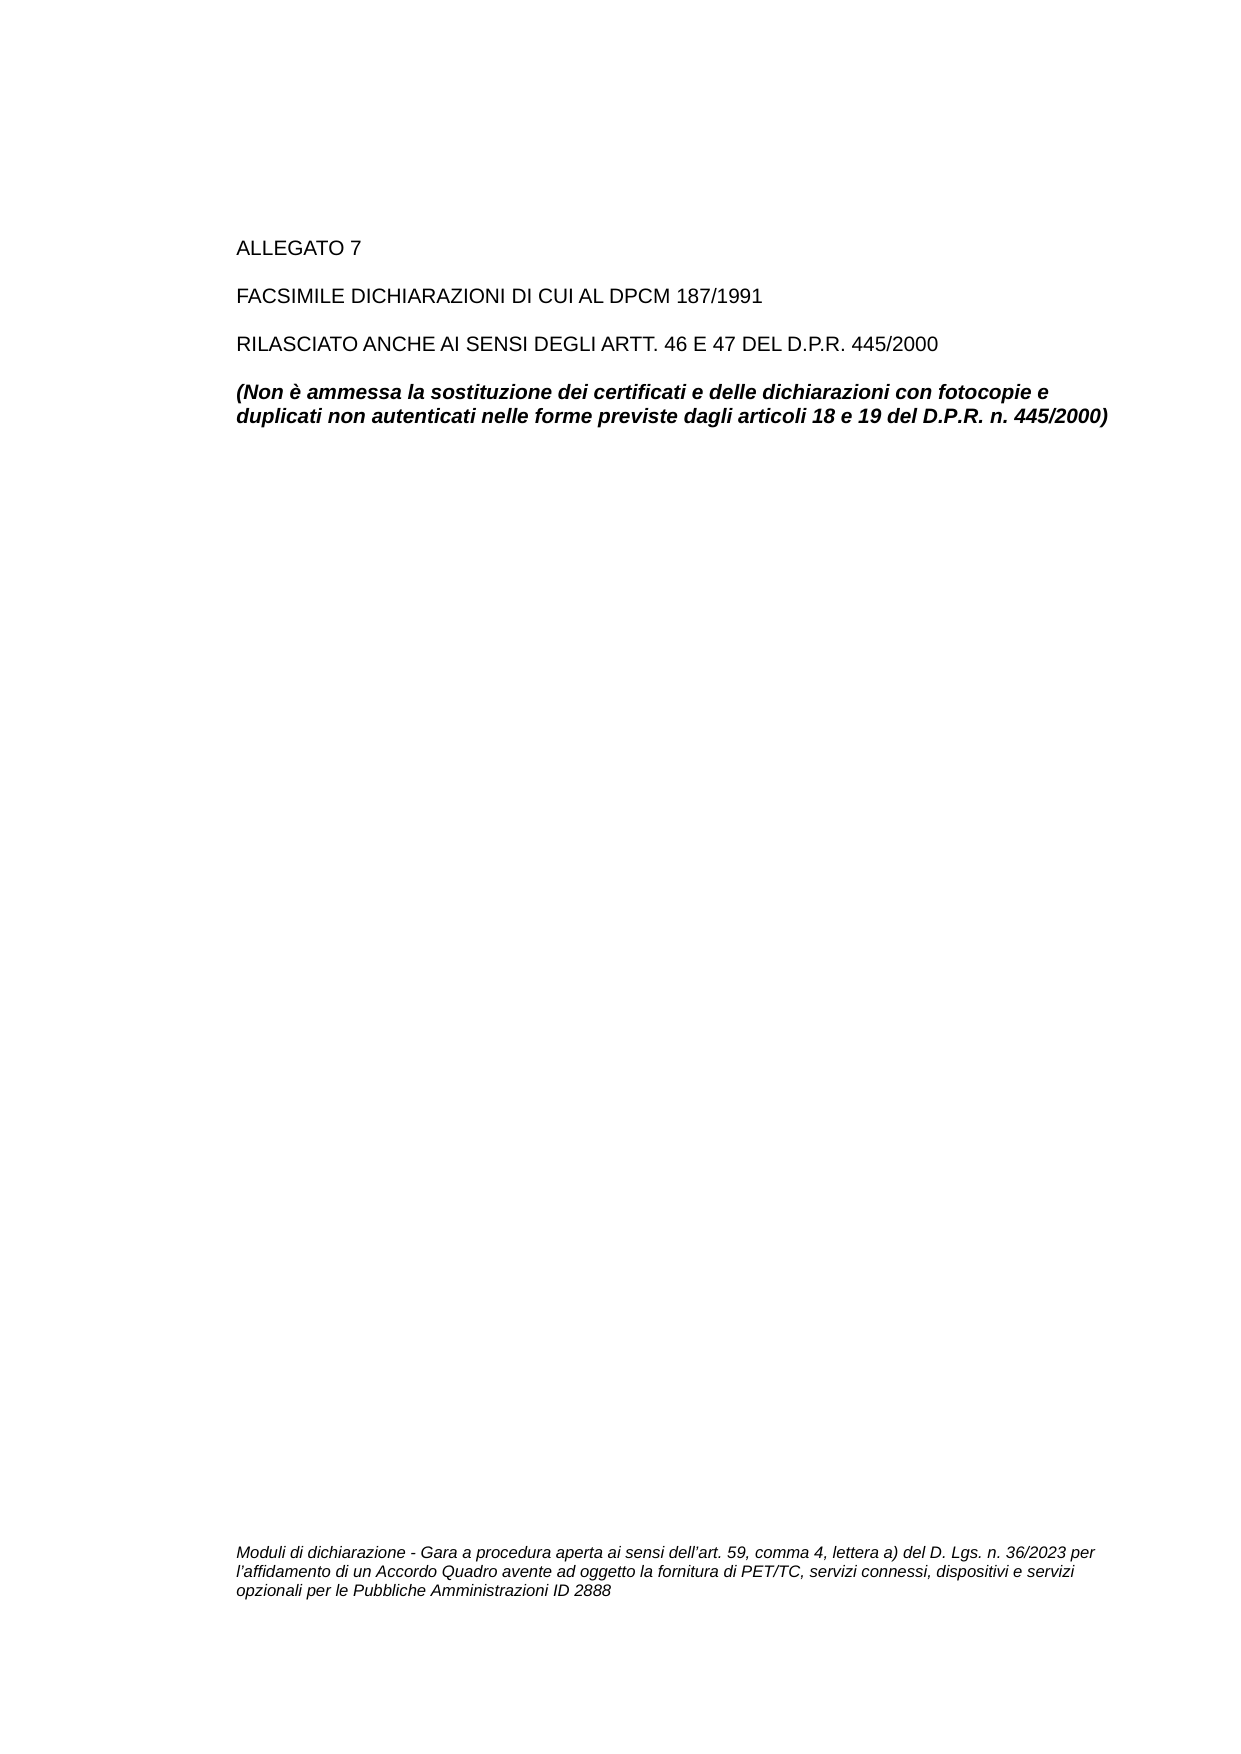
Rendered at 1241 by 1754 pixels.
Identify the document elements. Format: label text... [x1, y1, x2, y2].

text FACSIMILE DICHIARAZIONI DI CUI AL DPCM 187/1991 [236, 284, 1122, 308]
text ALLEGATO 7 [236, 236, 1122, 260]
text (Non è ammessa la sostituzione dei certificati e delle dichiarazioni con fotocopie e duplicati non autenticati nelle forme previste dagli articoli 18 e 19 del D.P.R. n. 445/2000) [236, 380, 1122, 428]
text RILASCIATo ANCHE AI SENSI DEGLI ARTT. 46 E 47 DEL D.P.R. 445/2000 [236, 332, 1122, 356]
